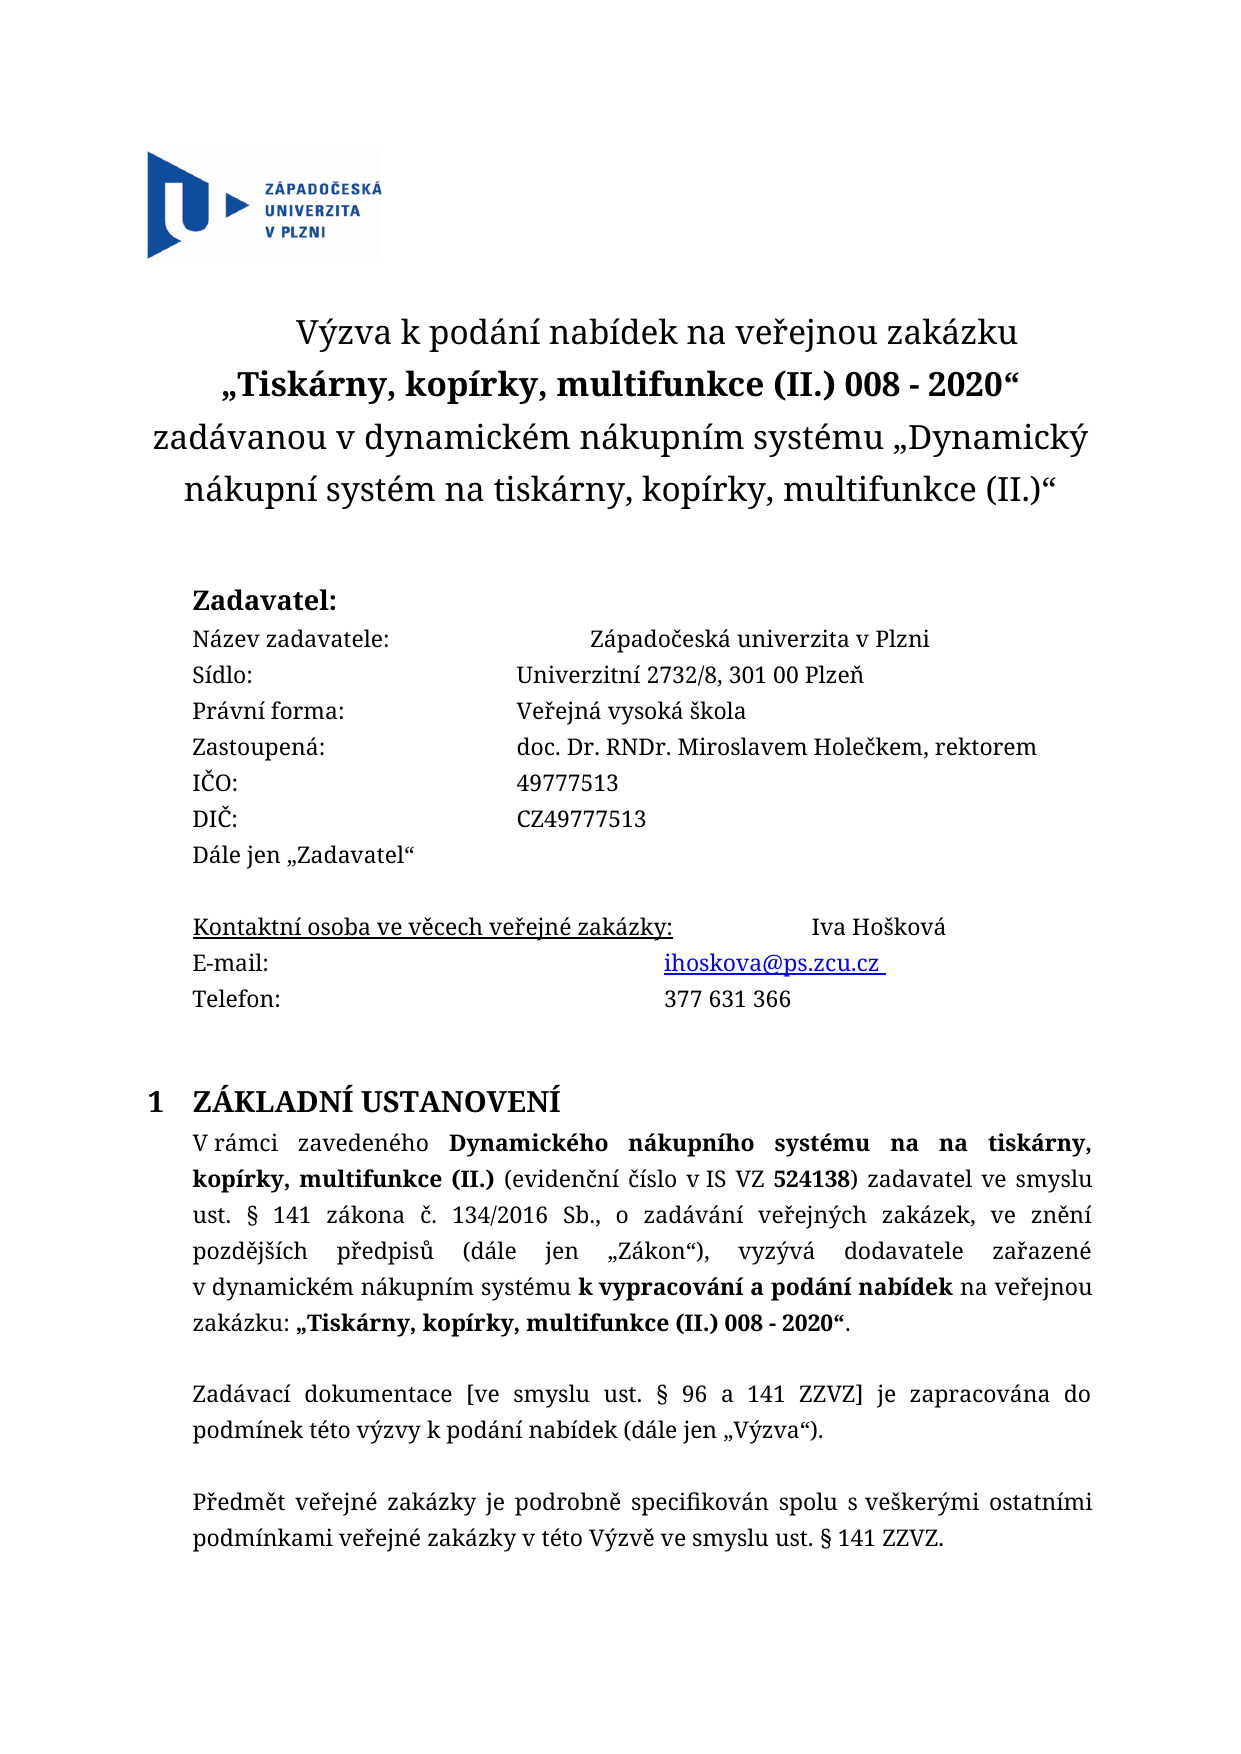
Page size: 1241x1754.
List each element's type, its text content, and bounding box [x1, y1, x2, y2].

text Sídlo: Univerzitní 2732/8, 301 00 Plzeň [148, 659, 1093, 691]
text Telefon: 377 631 366 [148, 983, 1093, 1014]
text Zastoupená: doc. Dr. RNDr. Miroslavem Holečkem, rektorem [192, 731, 1093, 762]
text IČO: 49777513 [148, 767, 1093, 798]
text Předmět veřejné zakázky je podrobně specifikován spolu s veškerými ostatními podmínkami veřejné zakázky v této Výzvě ve smyslu ust. § 141 ZZVZ. [192, 1486, 1093, 1553]
text Dále jen „Zadavatel“ [148, 839, 1093, 870]
text Právní forma: Veřejná vysoká škola [148, 695, 1093, 727]
text Zadávací dokumentace [ve smyslu ust. § 96 a 141 ZZVZ] je zapracována do podmínek této výzvy k podání nabídek (dále jen „Výzva“). [192, 1378, 1093, 1446]
text Zadavatel: [192, 581, 1093, 618]
text V rámci zavedeného Dynamického nákupního systému na na tiskárny, kopírky, multifunkce (II.) (evidenční číslo v IS VZ 524138) zadavatel ve smyslu ust. § 141 zákona č. 134/2016 Sb., o zadávání veřejných zakázek, ve znění pozdějších předpisů (dále jen „Zákon“), vyzývá dodavatele zařazené v dynamickém nákupním systému k vypracování a podání nabídek na veřejnou zakázku: „Tiskárny, kopírky, multifunkce (II.) 008 - 2020“. [192, 1127, 1093, 1338]
subtitle ZÁKLADNÍ USTANOVENÍ [148, 1081, 1093, 1121]
text Název zadavatele: Západočeská univerzita v Plzni [148, 623, 1093, 655]
text E-mail: ihoskova@ps.zcu.cz [148, 947, 1093, 978]
text DIČ: CZ49777513 [148, 803, 1093, 834]
picture [147, 151, 382, 259]
text Kontaktní osoba ve věcech veřejné zakázky: Iva Hošková [148, 911, 1093, 942]
text Výzva k podání nabídek na veřejnou zakázku „Tiskárny, kopírky, multifunkce (II.) 008 - 2020“ zadávanou v dynamickém nákupním systému „Dynamický nákupní systém na tiskárny, kopírky, multifunkce (II.)“ [148, 309, 1093, 511]
